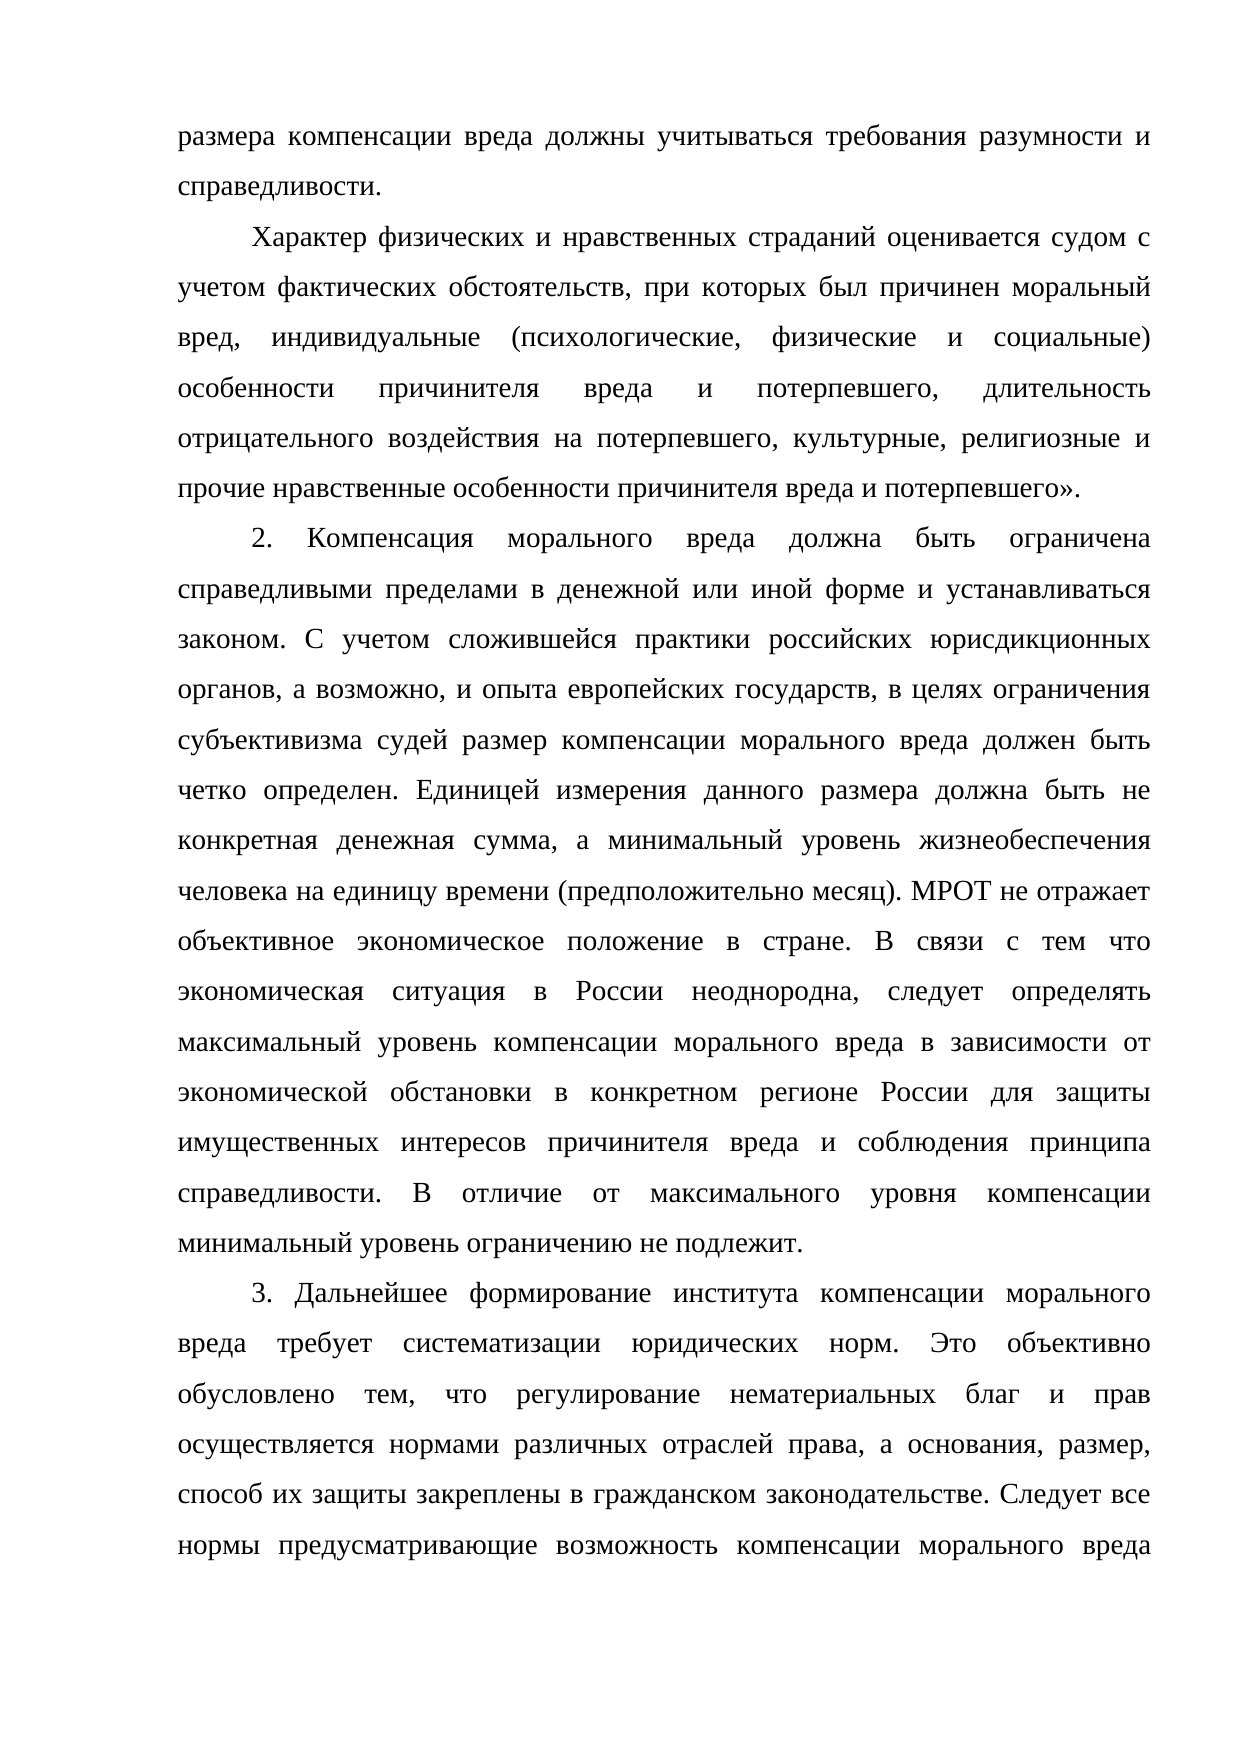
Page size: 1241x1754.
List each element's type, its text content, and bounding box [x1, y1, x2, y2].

text 2. Компенсация морального вреда должна быть ограничена справедливыми пределами в денежной или иной форме и устанавливаться законом. С учетом сложившейся практики российских юрисдикционных органов, а возможно, и опыта европейских государств, в целях ограничения субъективизма судей размер компенсации морального вреда должен быть четко определен. Единицей измерения данного размера должна быть не конкретная денежная сумма, а минимальный уровень жизнеобеспечения человека на единицу времени (предположительно месяц). МРОТ не отражает объективное экономическое положение в стране. В связи с тем что экономическая ситуация в России неоднородна, следует определять максимальный уровень компенсации морального вреда в зависимости от экономической обстановки в конкретном регионе России для защиты имущественных интересов причинителя вреда и соблюдения принципа справедливости. В отличие от максимального уровня компенсации минимальный уровень ограничению не подлежит. [177, 521, 1152, 1258]
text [177, 118, 1152, 202]
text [177, 1275, 1152, 1560]
text Характер физических и нравственных страданий оценивается судом с учетом фактических обстоятельств, при которых был причинен моральный вред, индивидуальные (психологические, физические и социальные) особенности причинителя вреда и потерпевшего, длительность отрицательного воздействия на потерпевшего, культурные, религиозные и прочие нравственные особенности причинителя вреда и потерпевшего». [177, 219, 1152, 504]
